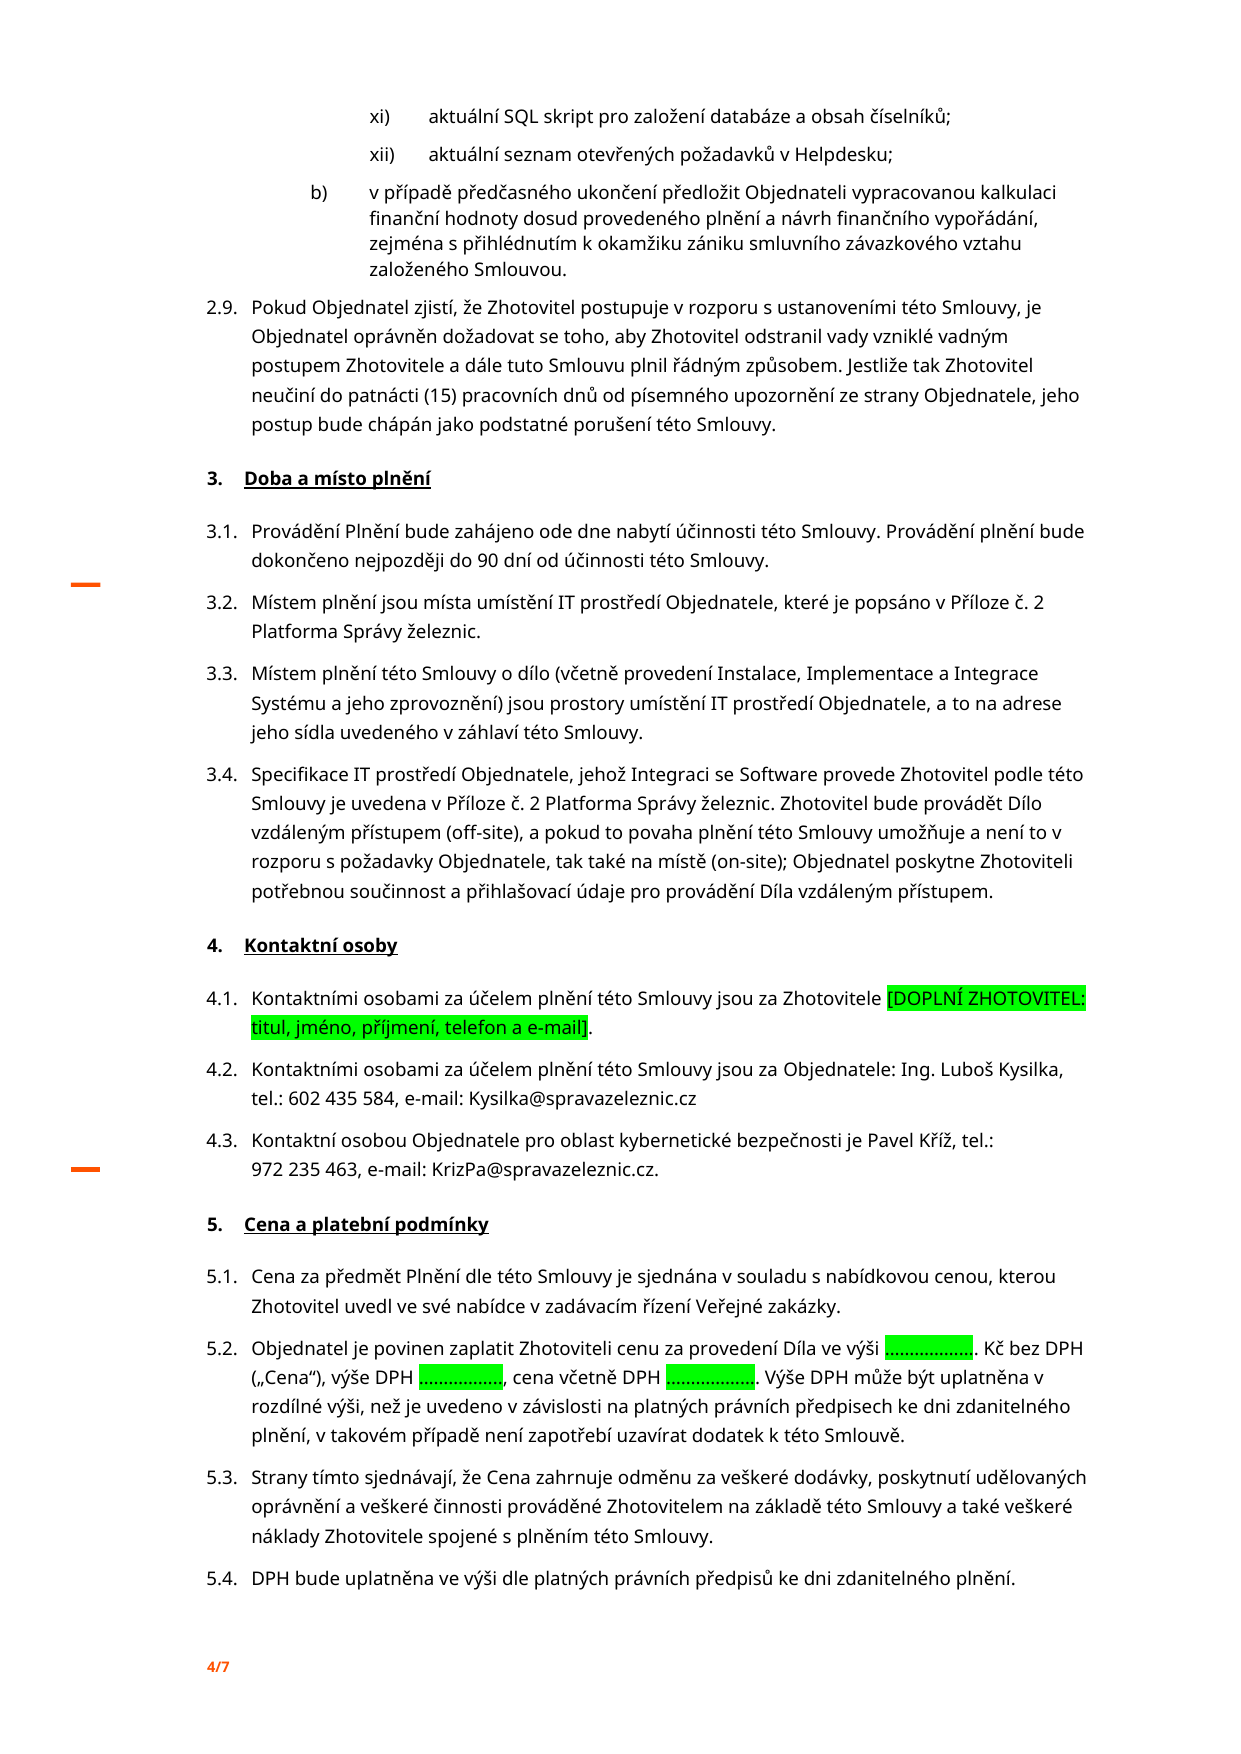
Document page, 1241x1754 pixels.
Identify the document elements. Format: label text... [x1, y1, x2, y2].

subtitle Pokud Objednatel zjistí, že Zhotovitel postupuje v rozporu s ustanoveními této Smlouvy, je Objednatel oprávněn dožadovat se toho, aby Zhotovitel odstranil vady vzniklé vadným postupem Zhotovitele a dále tuto Smlouvu plnil řádným způsobem. Jestliže tak Zhotovitel neučiní do patnácti (15) pracovních dnů od písemného upozornění ze strany Objednatele, jeho postup bude chápán jako podstatné porušení této Smlouvy. [206, 294, 1093, 437]
list aktuální SQL skript pro založení databáze a obsah číselníků; [369, 103, 1093, 129]
subtitle Cena a platební podmínky [207, 1211, 1093, 1236]
subtitle Doba a místo plnění [207, 465, 1093, 491]
subtitle Kontaktní osoby [207, 932, 1093, 958]
subtitle Kontaktními osobami za účelem plnění této Smlouvy jsou za Objednatele: Ing. Luboš Kysilka, tel.: 602 435 584, e-mail: Kysilka@spravazeleznic.cz [206, 1056, 1093, 1111]
subtitle Objednatel je povinen zaplatit Zhotoviteli cenu za provedení Díla ve výši ………………. Kč bez DPH („Cena“), výše DPH …………….., cena včetně DPH ………………. Výše DPH může být uplatněna v rozdílné výši, než je uvedeno v závislosti na platných právních předpisech ke dni zdanitelného plnění, v takovém případě není zapotřebí uzavírat dodatek k této Smlouvě. [206, 1335, 1093, 1448]
subtitle Místem plnění této Smlouvy o dílo (včetně provedení Instalace, Implementace a Integrace Systému a jeho zprovoznění) jsou prostory umístění IT prostředí Objednatele, a to na adrese jeho sídla uvedeného v záhlaví této Smlouvy. [206, 661, 1093, 744]
subtitle Místem plnění jsou místa umístění IT prostředí Objednatele, které je popsáno v Příloze č. 2 Platforma Správy železnic. [206, 589, 1093, 644]
subtitle DPH bude uplatněna ve výši dle platných právních předpisů ke dni zdanitelného plnění. [206, 1565, 1093, 1590]
subtitle Cena za předmět Plnění dle této Smlouvy je sjednána v souladu s nabídkovou cenou, kterou Zhotovitel uvedl ve své nabídce v zadávacím řízení Veřejné zakázky. [206, 1264, 1093, 1319]
subtitle Strany tímto sjednávají, že Cena zahrnuje odměnu za veškeré dodávky, poskytnutí udělovaných oprávnění a veškeré činnosti prováděné Zhotovitelem na základě této Smlouvy a také veškeré náklady Zhotovitele spojené s plněním této Smlouvy. [206, 1464, 1093, 1548]
subtitle Specifikace IT prostředí Objednatele, jehož Integraci se Software provede Zhotovitel podle této Smlouvy je uvedena v Příloze č. 2 Platforma Správy železnic. Zhotovitel bude provádět Dílo vzdáleným přístupem (off-site), a pokud to povaha plnění této Smlouvy umožňuje a není to v rozporu s požadavky Objednatele, tak také na místě (on-site); Objednatel poskytne Zhotoviteli potřebnou součinnost a přihlašovací údaje pro provádění Díla vzdáleným přístupem. [206, 761, 1093, 903]
subtitle Kontaktní osobou Objednatele pro oblast kybernetické bezpečnosti je Pavel Kříž, tel.: 972 235 463, e-mail: KrizPa@spravazeleznic.cz. [206, 1127, 1093, 1182]
list v případě předčasného ukončení předložit Objednateli vypracovanou kalkulaci finanční hodnoty dosud provedeného plnění a návrh finančního vypořádání, zejména s přihlédnutím k okamžiku zániku smluvního závazkového vztahu založeného Smlouvou. [310, 179, 1093, 282]
subtitle Kontaktními osobami za účelem plnění této Smlouvy jsou za Zhotovitele [DOPLNÍ ZHOTOVITEL: titul, jméno, příjmení, telefon a e-mail]. [206, 985, 1093, 1040]
subtitle Provádění Plnění bude zahájeno ode dne nabytí účinnosti této Smlouvy. Provádění plnění bude dokončeno nejpozději do 90 dní od účinnosti této Smlouvy. [206, 518, 1093, 573]
list aktuální seznam otevřených požadavků v Helpdesku; [369, 141, 1093, 167]
